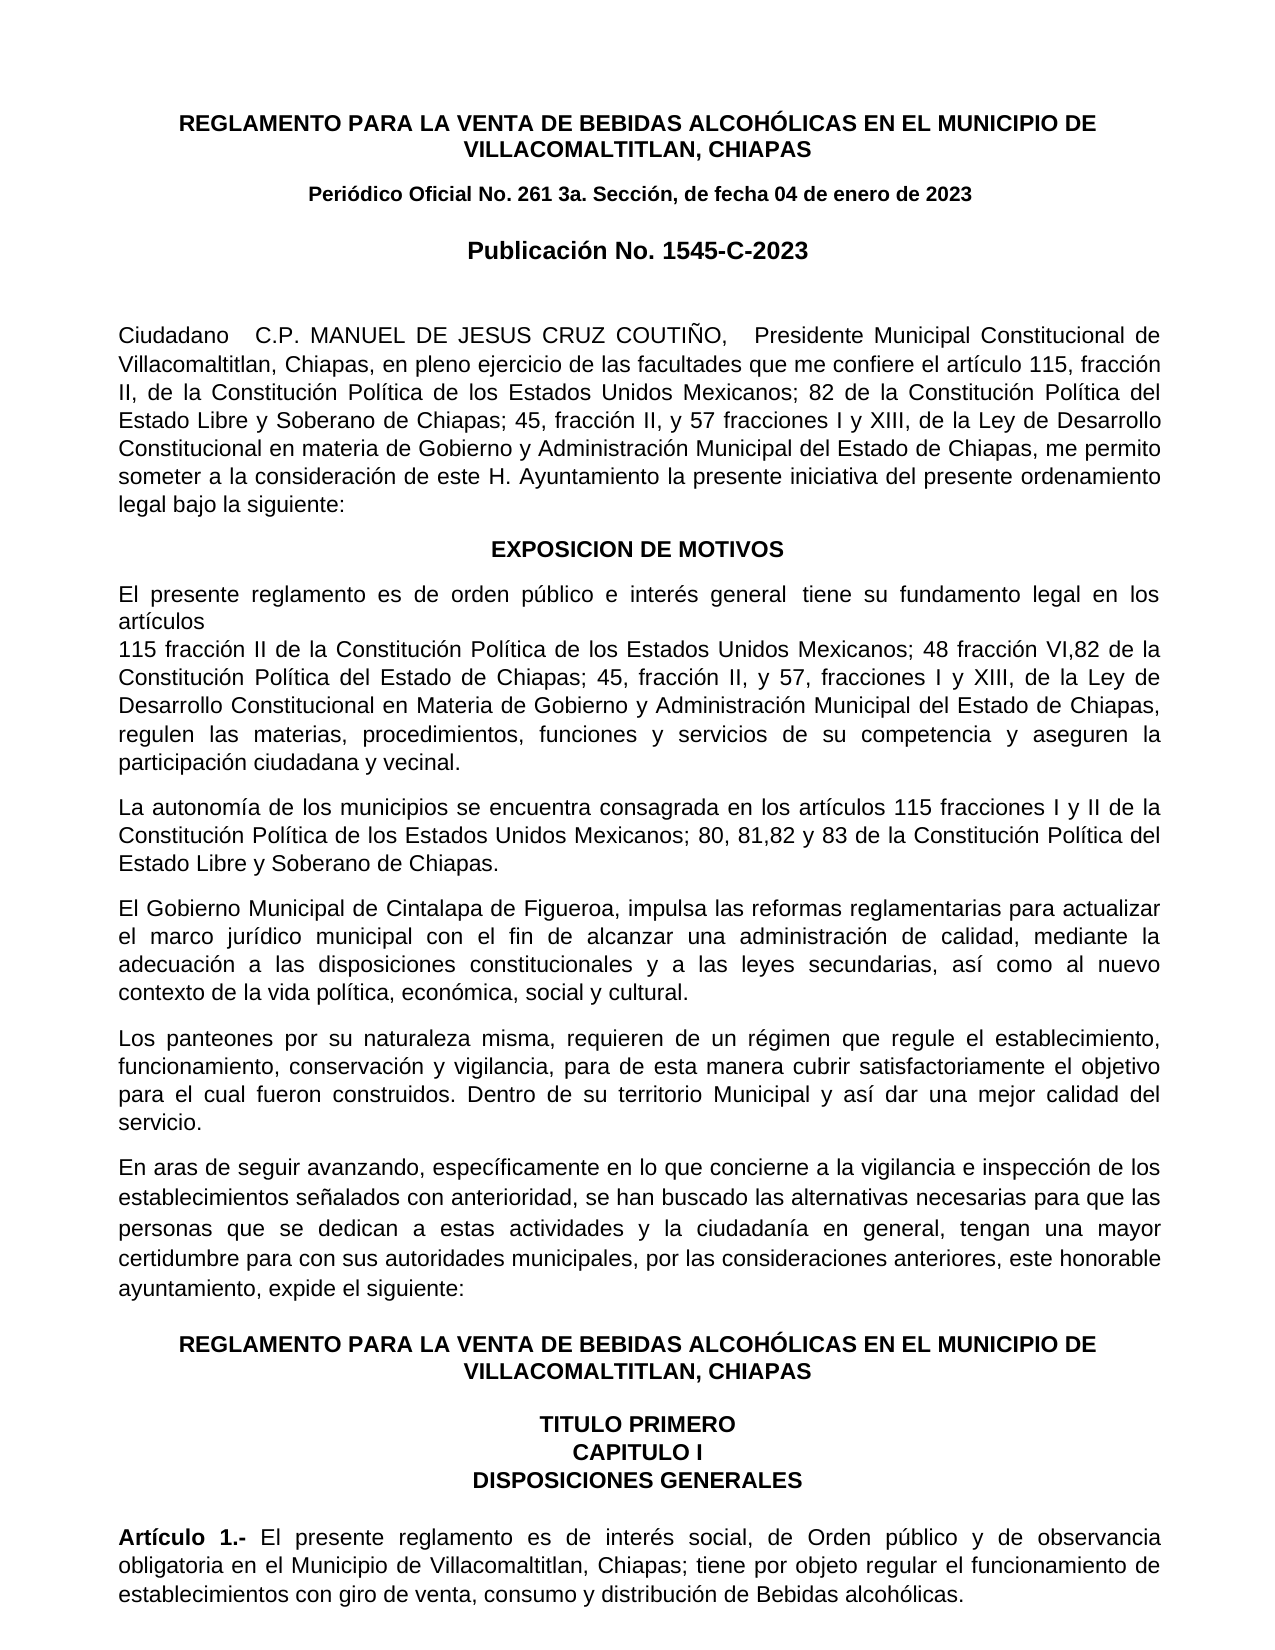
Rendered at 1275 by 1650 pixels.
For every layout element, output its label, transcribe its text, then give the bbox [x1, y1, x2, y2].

text TITULO PRIMERO CAPITULO I [537, 1411, 737, 1465]
text La autonomía de los municipios se encuentra consagrada en los artículos 115 fracciones I y II de la Constitución Política de los Estados Unidos Mexicanos; 80, 81,82 y 83 de la Constitución Política del Estado Libre y Soberano de Chiapas. [118, 794, 1161, 876]
text El presente reglamento es de orden público e interés general tiene su fundamento legal en los artículos [118, 581, 1160, 634]
text EXPOSICION DE MOTIVOS [487, 536, 788, 562]
text Periódico Oficial No. 261 3a. Sección, de fecha 04 de enero de 2023 [106, 183, 1174, 206]
text 115 fracción II de la Constitución Política de los Estados Unidos Mexicanos; 48 fracción VI,82 de la Constitución Política del Estado de Chiapas; 45, fracción II, y 57, fracciones I y XIII, de la Ley de Desarrollo Constitucional en Materia de Gobierno y Administración Municipal del Estado de Chiapas, regulen las materias, procedimientos, funciones y servicios de su competencia y aseguren la participación ciudadana y vecinal. [118, 636, 1161, 775]
text DISPOSICIONES GENERALES [468, 1467, 806, 1494]
text El Gobierno Municipal de Cintalapa de Figueroa, impulsa las reformas reglamentarias para actualizar el marco jurídico municipal con el fin de alcanzar una administración de calidad, mediante la adecuación a las disposiciones constitucionales y a las leyes secundarias, así como al nuevo contexto de la vida política, económica, social y cultural. [118, 895, 1160, 1006]
text En aras de seguir avanzando, específicamente en lo que concierne a la vigilancia e inspección de los establecimientos señalados con anterioridad, se han buscado las alternativas necesarias para que las personas que se dedican a estas actividades y la ciudadanía en general, tengan una mayor certidumbre para con sus autoridades municipales, por las consideraciones anteriores, este honorable ayuntamiento, expide el siguiente: [118, 1154, 1161, 1301]
text REGLAMENTO PARA LA VENTA DE BEBIDAS ALCOHÓLICAS EN EL MUNICIPIO DE VILLACOMALTITLAN, CHIAPAS [177, 1331, 1098, 1384]
text REGLAMENTO PARA LA VENTA DE BEBIDAS ALCOHÓLICAS EN EL MUNICIPIO DE VILLACOMALTITLAN, CHIAPAS [177, 109, 1098, 162]
text Los panteones por su naturaleza misma, requieren de un régimen que regule el establecimiento, funcionamiento, conservación y vigilancia, para de esta manera cubrir satisfactoriamente el objetivo para el cual fueron construidos. Dentro de su territorio Municipal y así dar una mejor calidad del servicio. [118, 1024, 1161, 1135]
text Publicación No. 1545-C-2023 [463, 236, 812, 265]
text Ciudadano C.P. MANUEL DE JESUS CRUZ COUTIÑO, Presidente Municipal Constitucional de Villacomaltitlan, Chiapas, en pleno ejercicio de las facultades que me confiere el artículo 115, fracción II, de la Constitución Política de los Estados Unidos Mexicanos; 82 de la Constitución Política del Estado Libre y Soberano de Chiapas; 45, fracción II, y 57 fracciones I y XIII, de la Ley de Desarrollo Constitucional en materia de Gobierno y Administración Municipal del Estado de Chiapas, me permito someter a la consideración de este H. Ayuntamiento la presente iniciativa del presente ordenamiento legal bajo la siguiente: [118, 322, 1161, 517]
text Artículo 1.- El presente reglamento es de interés social, de Orden público y de observancia obligatoria en el Municipio de Villacomaltitlan, Chiapas; tiene por objeto regular el funcionamiento de establecimientos con giro de venta, consumo y distribución de Bebidas alcohólicas. [118, 1524, 1161, 1607]
